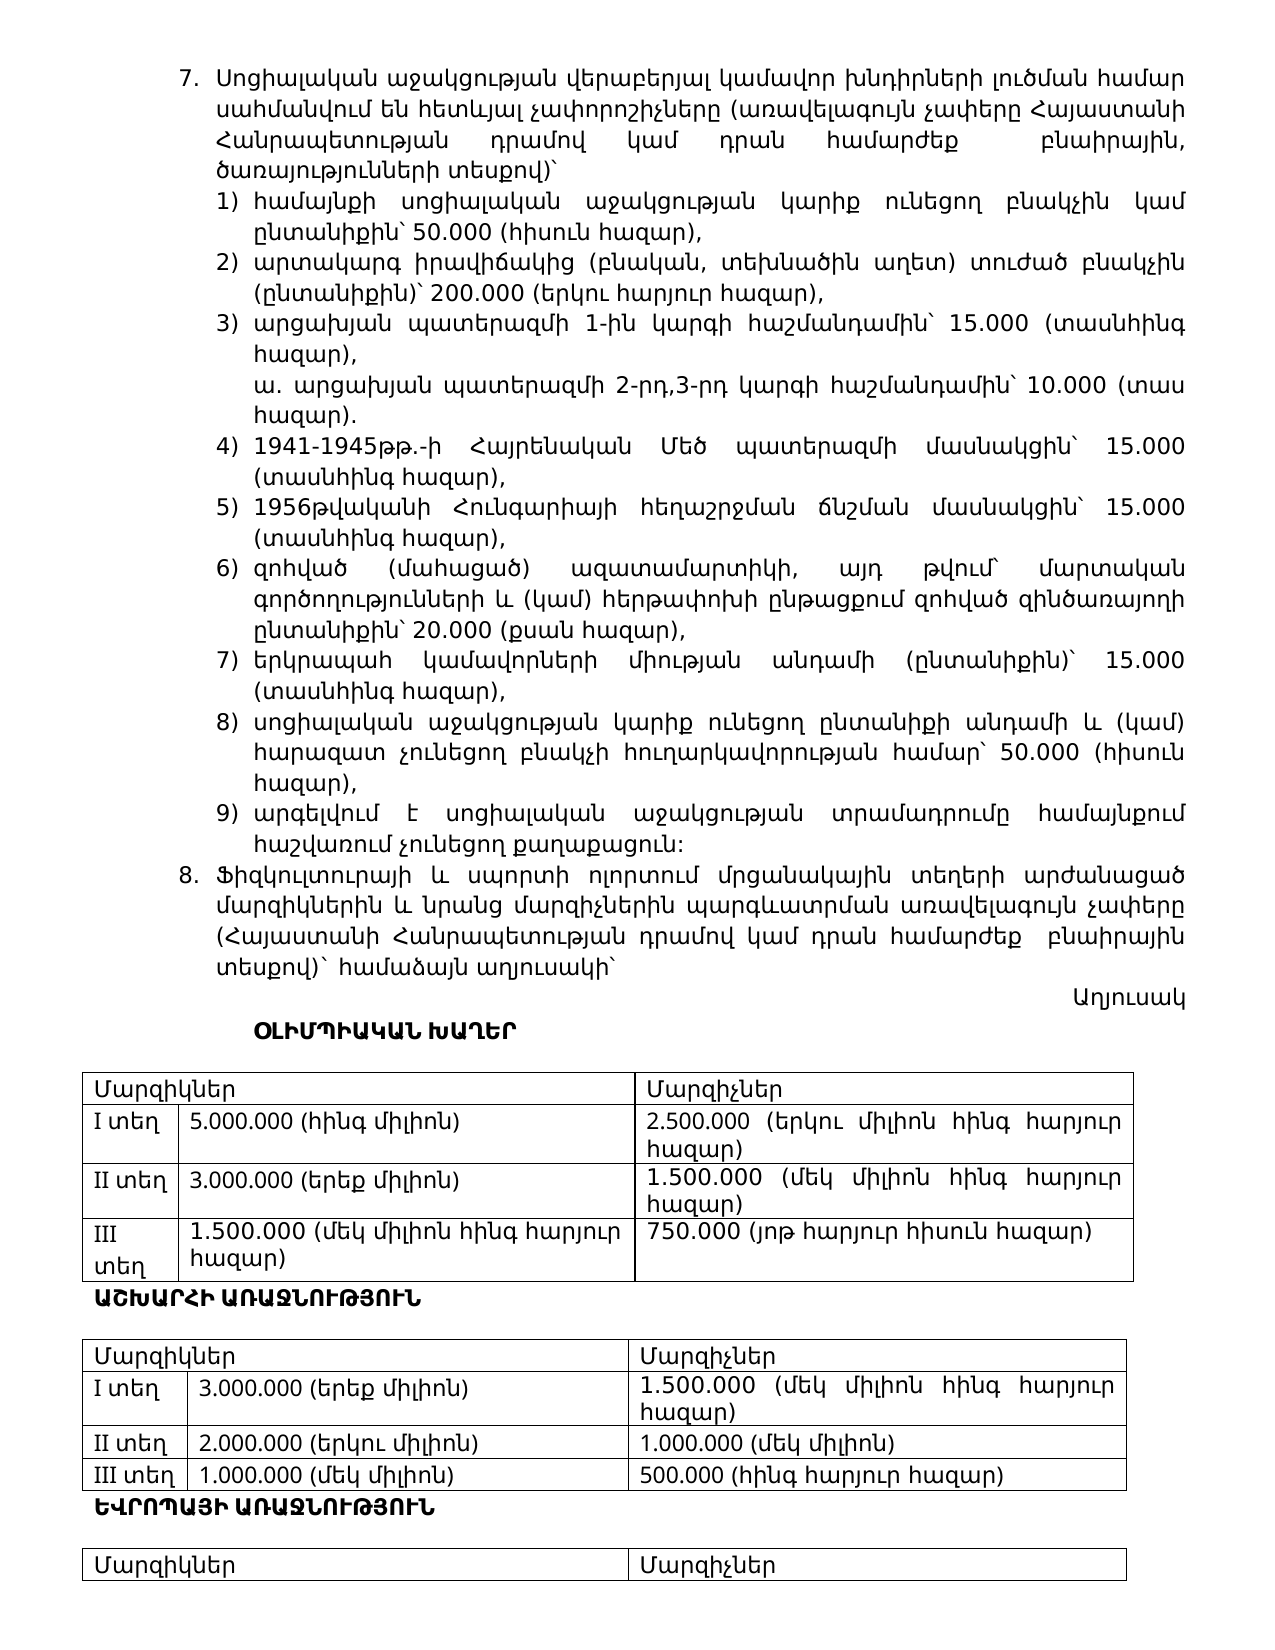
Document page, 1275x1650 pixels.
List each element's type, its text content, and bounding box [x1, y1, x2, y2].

list սոցիալական աջակցության կարիք ունեցող ընտանիքի անդամի և (կամ) հարազատ չունեցող բնակչի հուղարկավորության համար՝ 50.000 (հիսուն հազար), [216, 709, 1186, 797]
table_cell 500.000 (հինգ հարյուր հազար) [629, 1459, 1126, 1490]
list Աղյուսակ [253, 984, 1186, 1011]
table_cell 3.000.000 (երեք միլիոն) [179, 1164, 634, 1217]
text ԵՎՐՈՊԱՅԻ ԱՌԱՋՆՈՒԹՅՈՒՆ [94, 1491, 1186, 1522]
list արցախյան պատերազմի 1-ին կարգի հաշմանդամին՝ 15.000 (տասնհինգ հազար), [216, 311, 1186, 368]
table_cell 1.000.000 (մեկ միլիոն) [629, 1426, 1126, 1458]
list զոհված (մահացած) ազատամարտիկի, այդ թվում՝ մարտական գործողությունների և (կամ) հերթափոխի ընթացքում զոհված զինծառայողի ընտանիքին՝ 20.000 (քսան հազար), [216, 556, 1186, 643]
table_cell III տեղ [83, 1459, 187, 1490]
list Սոցիալական աջակցության վերաբերյալ կամավոր խնդիրների լուծման համար սահմանվում են հետևյալ չափորոշիչները (առավելագույն չափերը Հայաստանի Հանրապետության դրամով կամ դրան համարժեք բնաիրային, ծառայությունների տեսքով)՝ [178, 66, 1186, 184]
table_cell 1.500.000 (մեկ միլիոն հինգ հարյուր հազար) [629, 1372, 1126, 1425]
table_header Մարզիկներ [83, 1340, 628, 1371]
text ԱՇԽԱՐՀԻ ԱՌԱՋՆՈՒԹՅՈՒՆ [94, 1282, 1186, 1313]
list երկրապահ կամավորների միության անդամի (ընտանիքին)՝ 15.000 (տասնհինգ հազար), [216, 647, 1186, 705]
table_cell 5.000.000 (հինգ միլիոն) [179, 1105, 634, 1163]
table_cell 3.000.000 (երեք միլիոն) [188, 1372, 628, 1425]
list արգելվում է սոցիալական աջակցության տրամադրումը համայնքում հաշվառում չունեցող քաղաքացուն: [216, 801, 1186, 858]
table_cell I տեղ [83, 1372, 187, 1425]
table_cell II տեղ [83, 1426, 187, 1458]
list Ֆիզկուլտուրայի և սպորտի ոլորտում մրցանակային տեղերի արժանացած մարզիկներին և նրանց մարզիչներին պարգևատրման առավելագույն չափերը (Հայաստանի Հանրապետության դրամով կամ դրան համարժեք բնաիրային տեսքով)` համաձայն աղյուսակի՝ [178, 862, 1186, 980]
table_header Մարզիկներ [83, 1073, 634, 1104]
table_cell III տեղ [83, 1219, 178, 1281]
table_header Մարզիկներ [83, 1549, 628, 1580]
table_cell II տեղ [83, 1164, 178, 1217]
table_cell I տեղ [83, 1105, 178, 1163]
table_cell 1.000.000 (մեկ միլիոն) [188, 1459, 628, 1490]
list 1941-1945թթ.-ի Հայրենական Մեծ պատերազմի մասնակցին՝ 15.000 (տասնհինգ հազար), [216, 433, 1186, 490]
table_cell 1.500.000 (մեկ միլիոն հինգ հարյուր հազար) [179, 1219, 634, 1281]
list արտակարգ իրավիճակից (բնական, տեխնածին աղետ) տուժած բնակչին (ընտանիքին)՝ 200.000 (երկու հարյուր հազար), [216, 249, 1186, 307]
list ՕԼԻՄՊԻԱԿԱՆ ԽԱՂԵՐ [253, 1015, 1186, 1046]
table_header Մարզիչներ [636, 1073, 1133, 1104]
table_cell 750.000 (յոթ հարյուր հիսուն հազար) [636, 1219, 1133, 1281]
table_cell 2.500.000 (երկու միլիոն հինգ հարյուր հազար) [636, 1105, 1133, 1163]
list ա. արցախյան պատերազմի 2-րդ,3-րդ կարգի հաշմանդամին՝ 10.000 (տաս հազար). [253, 372, 1186, 429]
list համայնքի սոցիալական աջակցության կարիք ունեցող բնակչին կամ ընտանիքին՝ 50.000 (հիսուն հազար), [216, 188, 1186, 245]
table_header Մարզիչներ [629, 1340, 1126, 1371]
table_header Մարզիչներ [629, 1549, 1126, 1580]
table_cell 2.000.000 (երկու միլիոն) [188, 1426, 628, 1458]
table_cell 1.500.000 (մեկ միլիոն հինգ հարյուր հազար) [636, 1164, 1133, 1217]
list 1956թվականի Հունգարիայի հեղաշրջման ճնշման մասնակցին՝ 15.000 (տասնհինգ հազար), [216, 494, 1186, 552]
